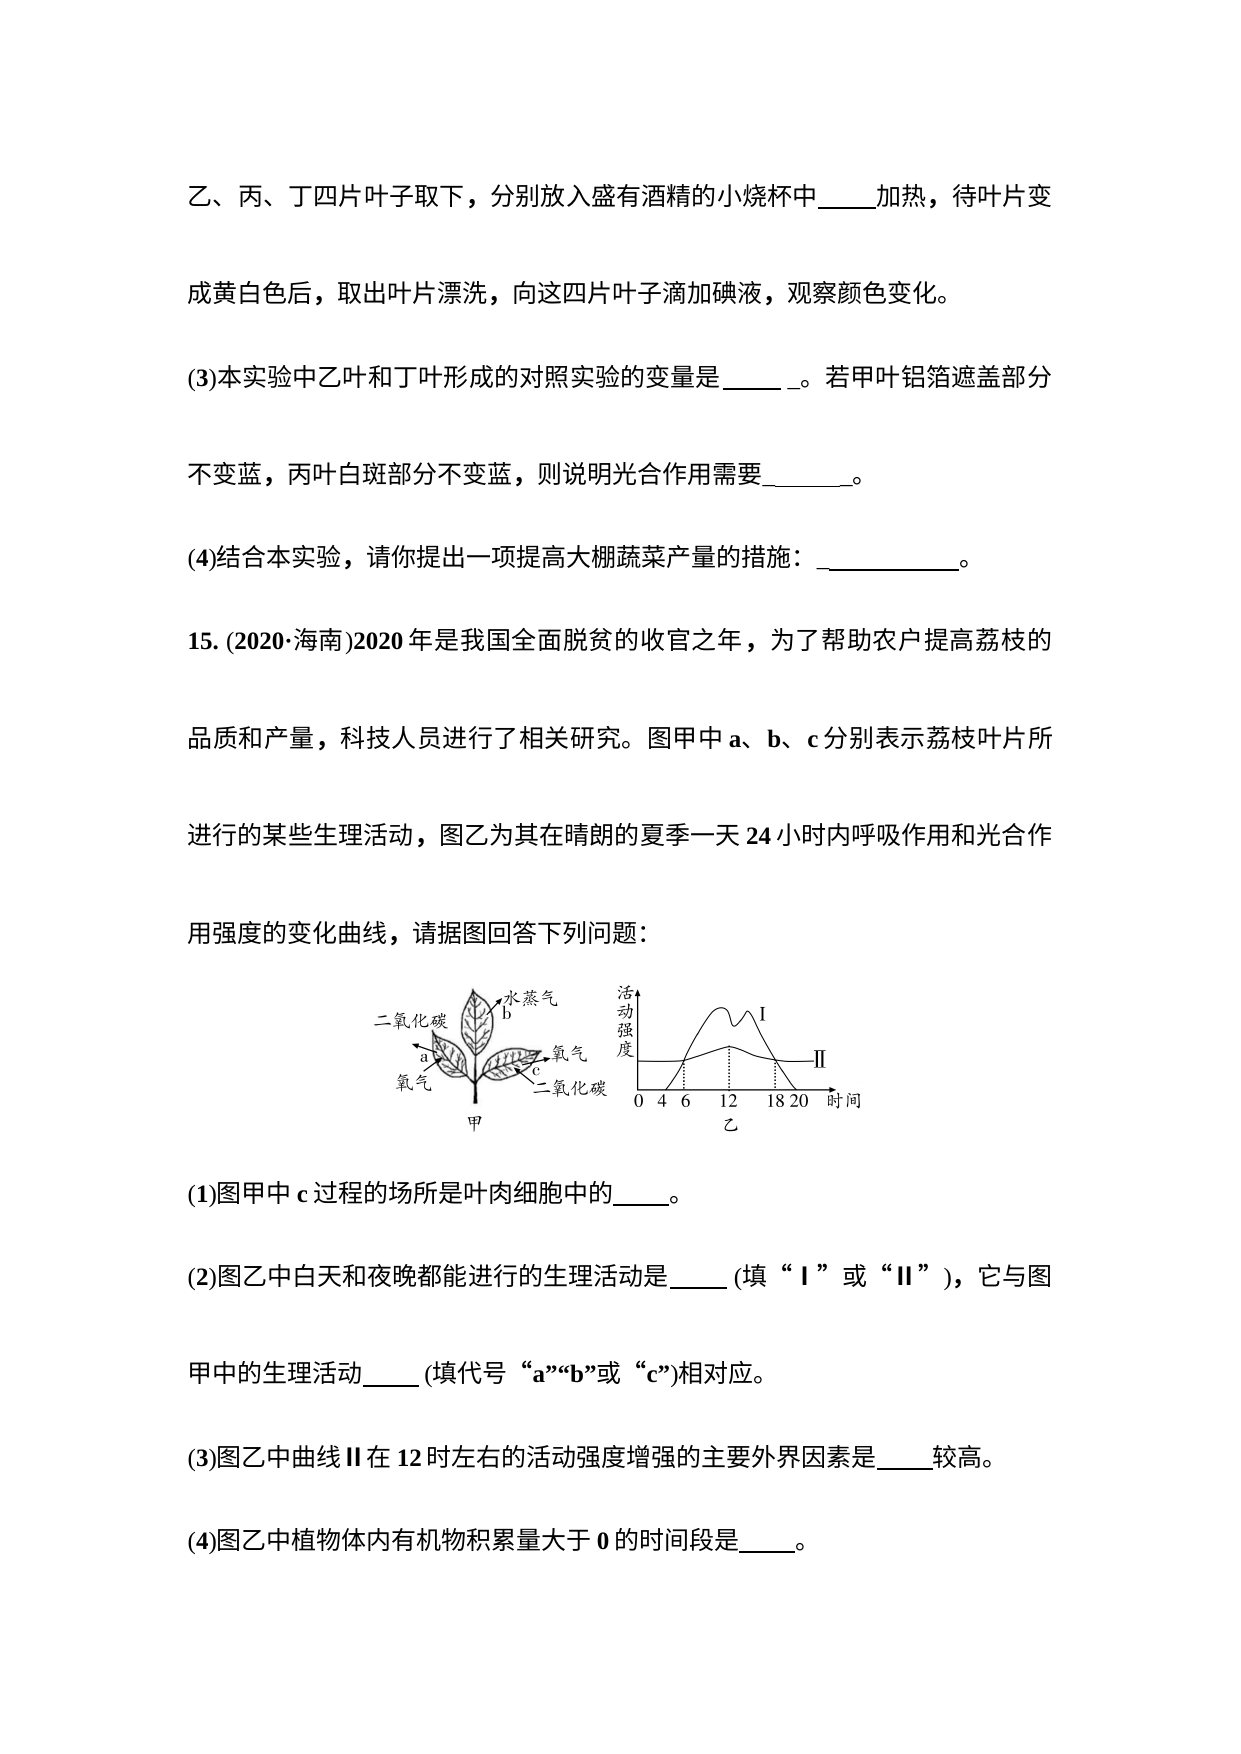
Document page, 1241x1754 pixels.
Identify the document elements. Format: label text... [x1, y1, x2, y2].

picture [374, 985, 607, 1132]
text (4)结合本实验，请你提出一项提高大棚蔬菜产量的措施：_ 。 [187, 523, 1053, 588]
text (3)本实验中乙叶和丁叶形成的对照实验的变量是 _。若甲叶铝箔遮盖部分不变蓝，丙叶白斑部分不变蓝，则说明光合作用需要_ _。 [187, 343, 1053, 505]
text (2)图乙中白天和夜晚都能进行的生理活动是 (填“Ⅰ”或“Ⅱ”)，它与图甲中的生理活动 (填代号“a”“b”或“c”)相对应。 [187, 1242, 1053, 1404]
text (1)图甲中c过程的场所是叶肉细胞中的 。 [187, 1159, 1053, 1224]
picture [613, 982, 867, 1132]
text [187, 162, 1053, 324]
text (3)图乙中曲线Ⅱ在12时左右的活动强度增强的主要外界因素是 较高。 [187, 1423, 1053, 1488]
text 15. (2020·海南)2020年是我国全面脱贫的收官之年，为了帮助农户提高荔枝的品质和产量，科技人员进行了相关研究。图甲中a、b、c分别表示荔枝叶片所进行的某些生理活动，图乙为其在晴朗的夏季一天24小时内呼吸作用和光合作用强度的变化曲线，请据图回答下列问题： [187, 606, 1053, 964]
text (4)图乙中植物体内有机物积累量大于0的时间段是 。 [187, 1506, 1053, 1571]
